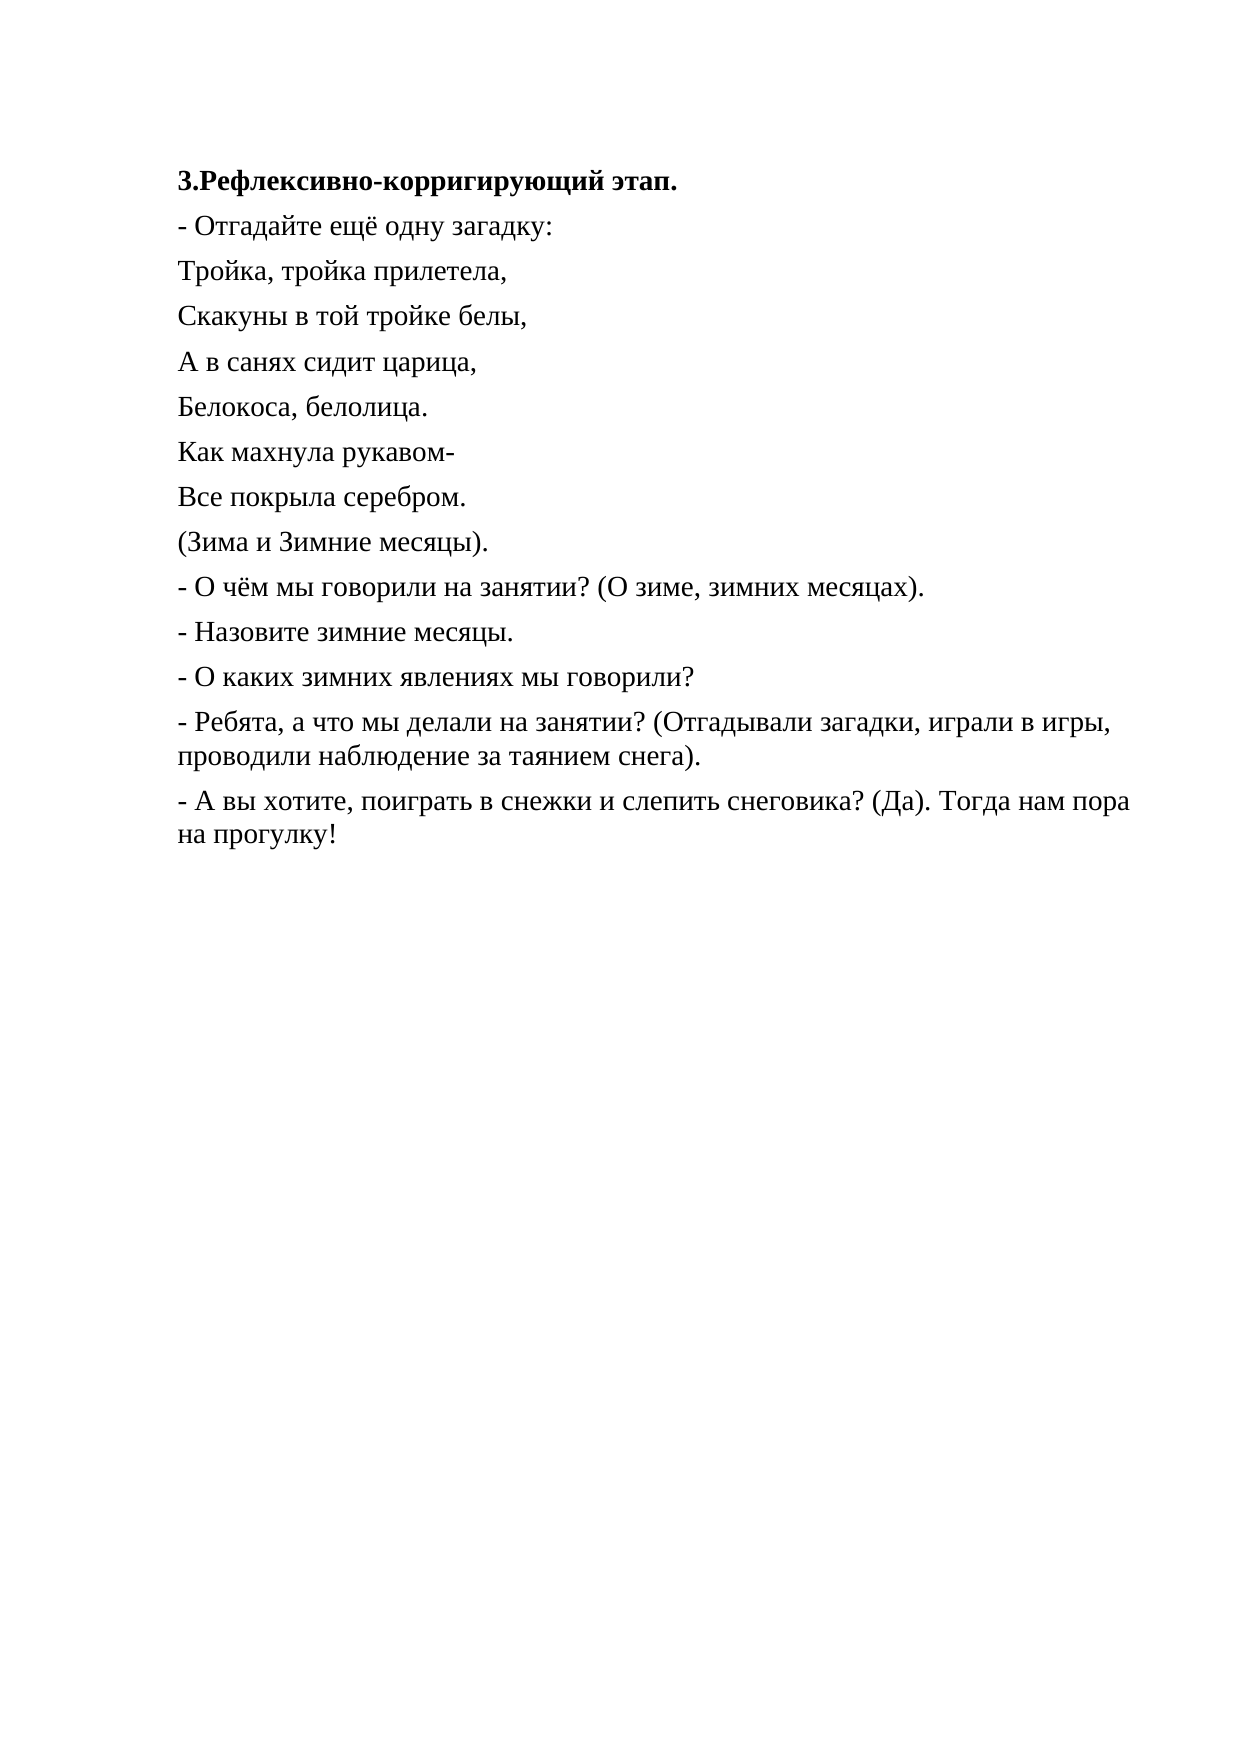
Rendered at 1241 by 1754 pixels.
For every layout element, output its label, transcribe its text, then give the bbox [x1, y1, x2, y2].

text Скакуны в той тройке белы, [177, 298, 1152, 332]
text - Ребята, а что мы делали на занятии? (Отгадывали загадки, играли в игры, проводили наблюдение за таянием снега). [177, 704, 1152, 772]
text Белокоса, белолица. [177, 389, 1152, 422]
text А в санях сидит царица, [177, 344, 1152, 377]
text Все покрыла серебром. [177, 479, 1152, 512]
text - А вы хотите, поиграть в снежки и слепить снеговика? (Да). Тогда нам пора на прогулку! [177, 783, 1152, 850]
text - Назовите зимние месяцы. [177, 614, 1152, 648]
text - О каких зимних явлениях мы говорили? [177, 659, 1152, 693]
text - О чём мы говорили на занятии? (О зиме, зимних месяцах). [177, 569, 1152, 603]
text - Отгадайте ещё одну загадку: [177, 208, 1152, 242]
text 3.Рефлексивно-корригирующий этап. [177, 163, 1152, 197]
text Тройка, тройка прилетела, [177, 253, 1152, 287]
text Как махнула рукавом- [177, 434, 1152, 467]
text (Зима и Зимние месяцы). [177, 524, 1152, 558]
